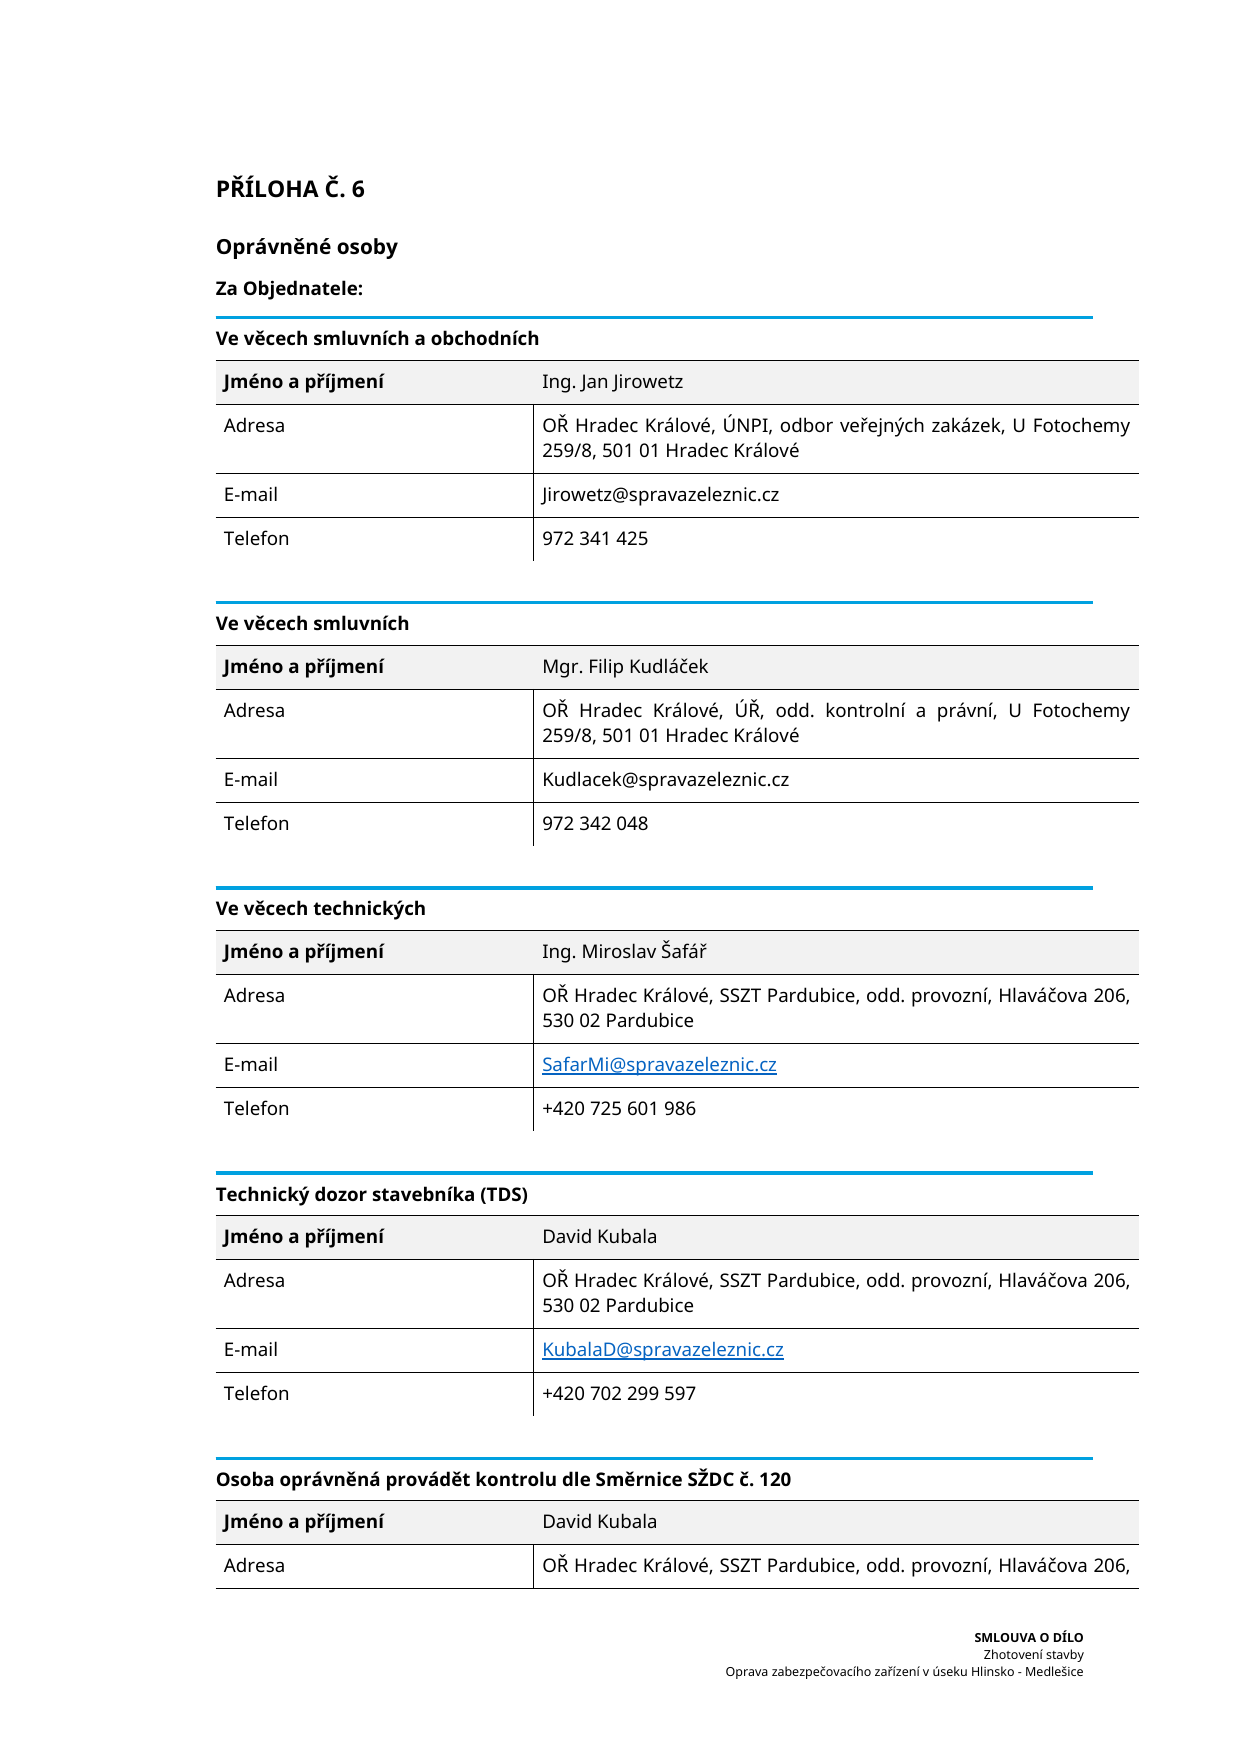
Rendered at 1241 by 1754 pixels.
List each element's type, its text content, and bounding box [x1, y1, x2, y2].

table_cell OŘ Hradec Králové, SSZT Pardubice, odd. provozní, Hlaváčova 206, 530 02 Pardubice [534, 1260, 1139, 1328]
text Ve věcech smluvních a obchodních [216, 319, 1093, 351]
table_cell 972 341 425 [534, 518, 1139, 561]
text Za Objednatele: [216, 276, 1093, 301]
table_cell Telefon [216, 1373, 533, 1416]
text Oprávněné osoby [216, 232, 1093, 260]
table_cell Adresa [216, 1260, 533, 1328]
table_header Mgr. Filip Kudláček [534, 646, 1139, 689]
text Osoba oprávněná provádět kontrolu dle Směrnice SŽDC č. 120 [216, 1460, 1093, 1491]
table_cell SafarMi@spravazeleznic.cz [534, 1044, 1139, 1087]
text Ve věcech smluvních [216, 604, 1093, 636]
table_header David Kubala [534, 1216, 1139, 1259]
table_header Jméno a příjmení [216, 646, 534, 689]
table_header Ing. Jan Jirowetz [534, 361, 1139, 404]
table_header Jméno a příjmení [216, 1216, 534, 1259]
table_cell KubalaD@spravazeleznic.cz [534, 1329, 1139, 1372]
table_cell OŘ Hradec Králové, SSZT Pardubice, odd. provozní, Hlaváčova 206, 530 02 Pardubice [534, 975, 1139, 1043]
table_cell Telefon [216, 803, 533, 846]
table_cell Telefon [216, 1088, 533, 1131]
text Technický dozor stavebníka (TDS) [216, 1175, 1093, 1206]
text Ve věcech technických [216, 890, 1093, 921]
table_cell E-mail [216, 474, 533, 517]
table_cell E-mail [216, 1044, 533, 1087]
table_cell E-mail [216, 759, 533, 802]
table_cell Kudlacek@spravazeleznic.cz [534, 759, 1139, 802]
table_cell Adresa [216, 690, 533, 758]
table_cell Jirowetz@spravazeleznic.cz [534, 474, 1139, 517]
table_header Jméno a příjmení [216, 1501, 534, 1544]
table_cell Adresa [216, 1545, 533, 1588]
table_cell OŘ Hradec Králové, ÚNPI, odbor veřejných zakázek, U Fotochemy 259/8, 501 01 Hradec Králové [534, 405, 1139, 473]
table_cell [534, 1545, 1139, 1588]
table_cell +420 725 601 986 [534, 1088, 1139, 1131]
table_cell Telefon [216, 518, 533, 561]
text Příloha č. 6 [216, 172, 1093, 204]
table_cell E-mail [216, 1329, 533, 1372]
table_cell OŘ Hradec Králové, ÚŘ, odd. kontrolní a právní, U Fotochemy 259/8, 501 01 Hradec Králové [534, 690, 1139, 758]
table_header Ing. Miroslav Šafář [534, 931, 1139, 974]
table_cell Adresa [216, 975, 533, 1043]
table_cell Adresa [216, 405, 533, 473]
table_header David Kubala [534, 1501, 1139, 1544]
table_cell +420 702 299 597 [534, 1373, 1139, 1416]
table_cell 972 342 048 [534, 803, 1139, 846]
table_header Jméno a příjmení [216, 931, 534, 974]
table_header Jméno a příjmení [216, 361, 534, 404]
